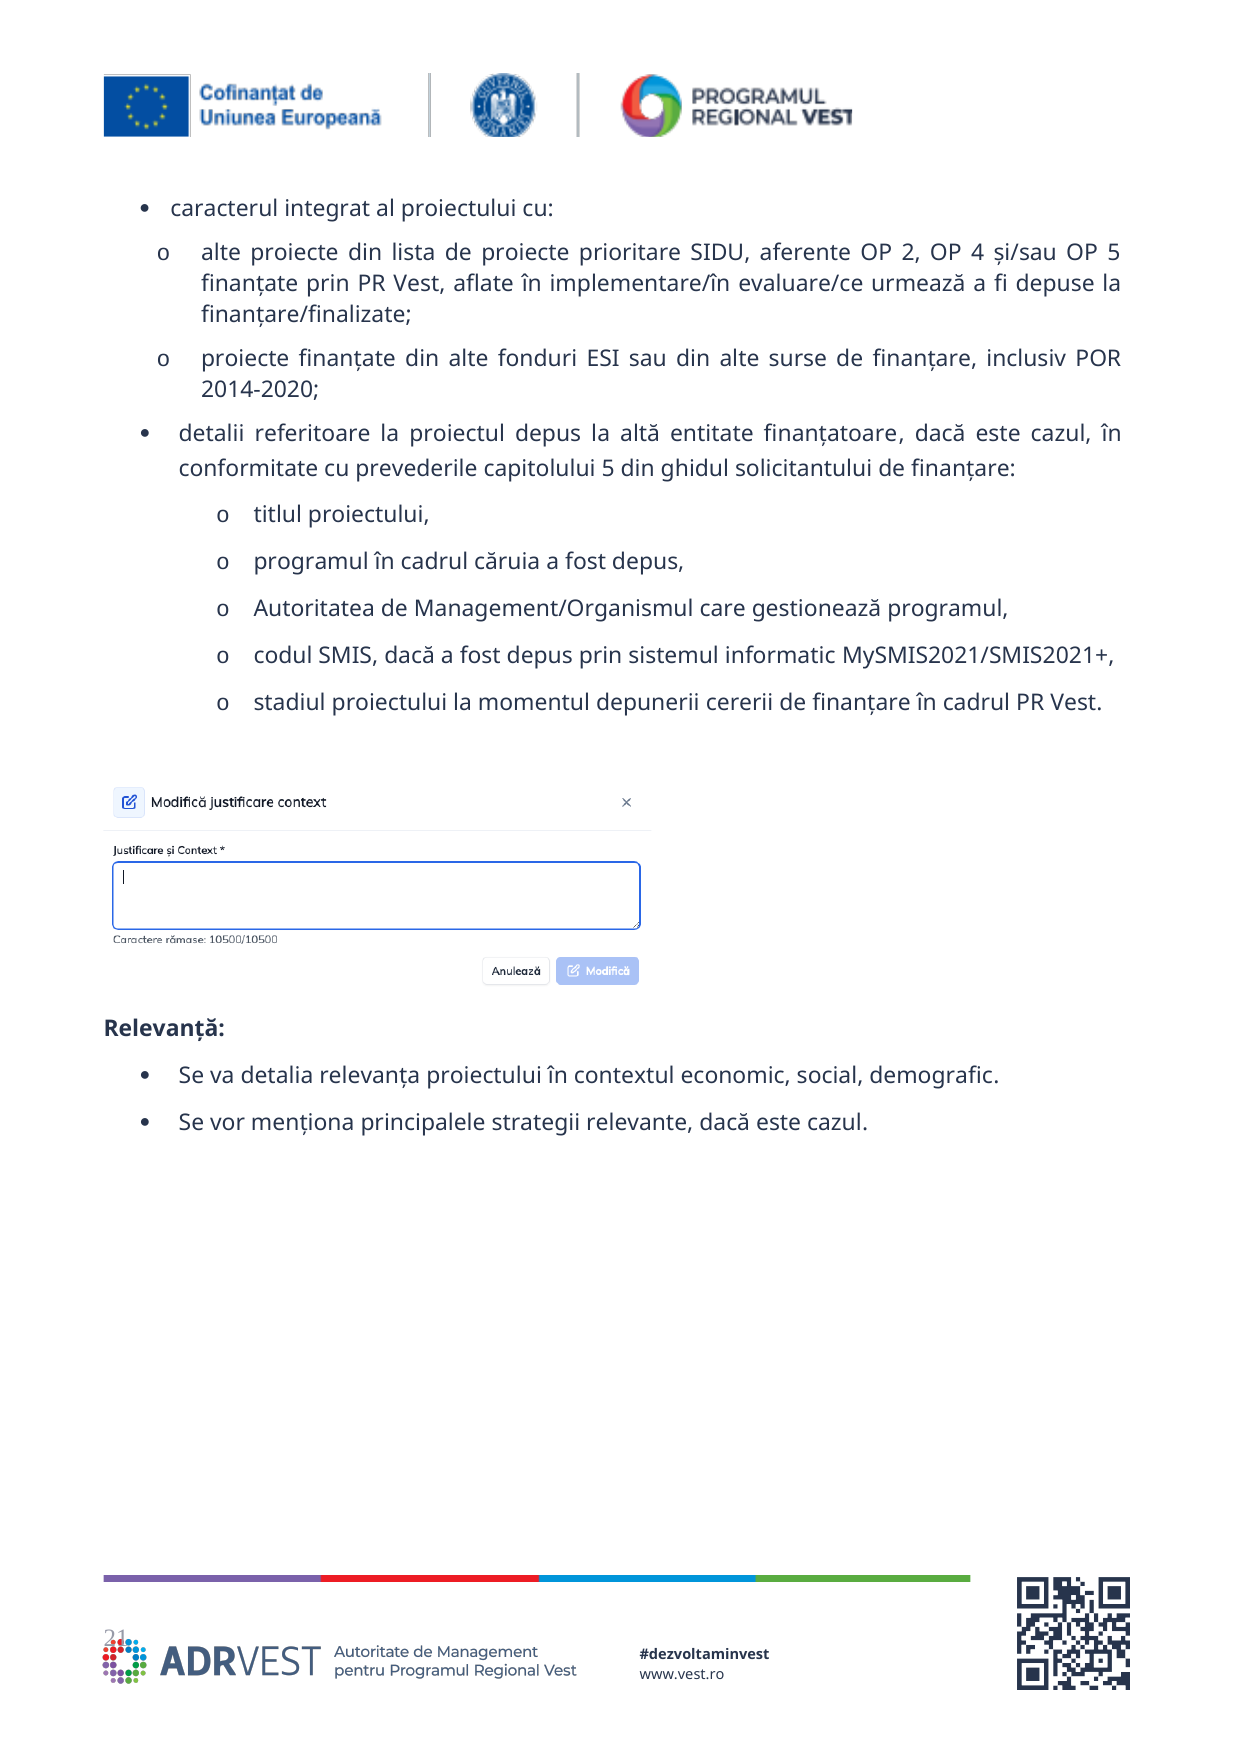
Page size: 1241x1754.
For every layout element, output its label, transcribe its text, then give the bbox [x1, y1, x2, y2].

picture [93, 1636, 582, 1687]
list caracterul integrat al proiectului cu: [141, 192, 1122, 223]
list titlul proiectului, [216, 498, 1122, 530]
list alte proiecte din lista de proiecte prioritare SIDU, aferente OP 2, OP 4 și/sau OP 5 finanțate prin PR Vest, aflate în implementare/în evaluare/ce urmează a fi depuse la finanţare/finalizate; [156, 236, 1122, 329]
list Se vor menționa principalele strategii relevante, dacă este cazul. [141, 1106, 1122, 1137]
text Relevanță: [103, 1012, 1122, 1043]
list Autoritatea de Management/Organismul care gestionează programul, [216, 592, 1122, 624]
list stadiul proiectului la momentul depunerii cererii de finanțare în cadrul PR Vest. [216, 686, 1122, 718]
picture [103, 780, 652, 997]
list proiecte finanțate din alte fonduri ESI sau din alte surse de finanțare, inclusiv POR 2014-2020; [156, 342, 1122, 404]
list codul SMIS, dacă a fost depus prin sistemul informatic MySMIS2021/SMIS2021+, [216, 639, 1122, 671]
list Se va detalia relevanța proiectului în contextul economic, social, demografic. [141, 1059, 1122, 1090]
picture [1008, 1568, 1139, 1699]
list programul în cadrul căruia a fost depus, [216, 545, 1122, 577]
list detalii referitoare la proiectul depus la altă entitate finanțatoare, dacă este cazul, în conformitate cu prevederile capitolului 5 din ghidul solicitantului de finanțare: [141, 417, 1122, 483]
